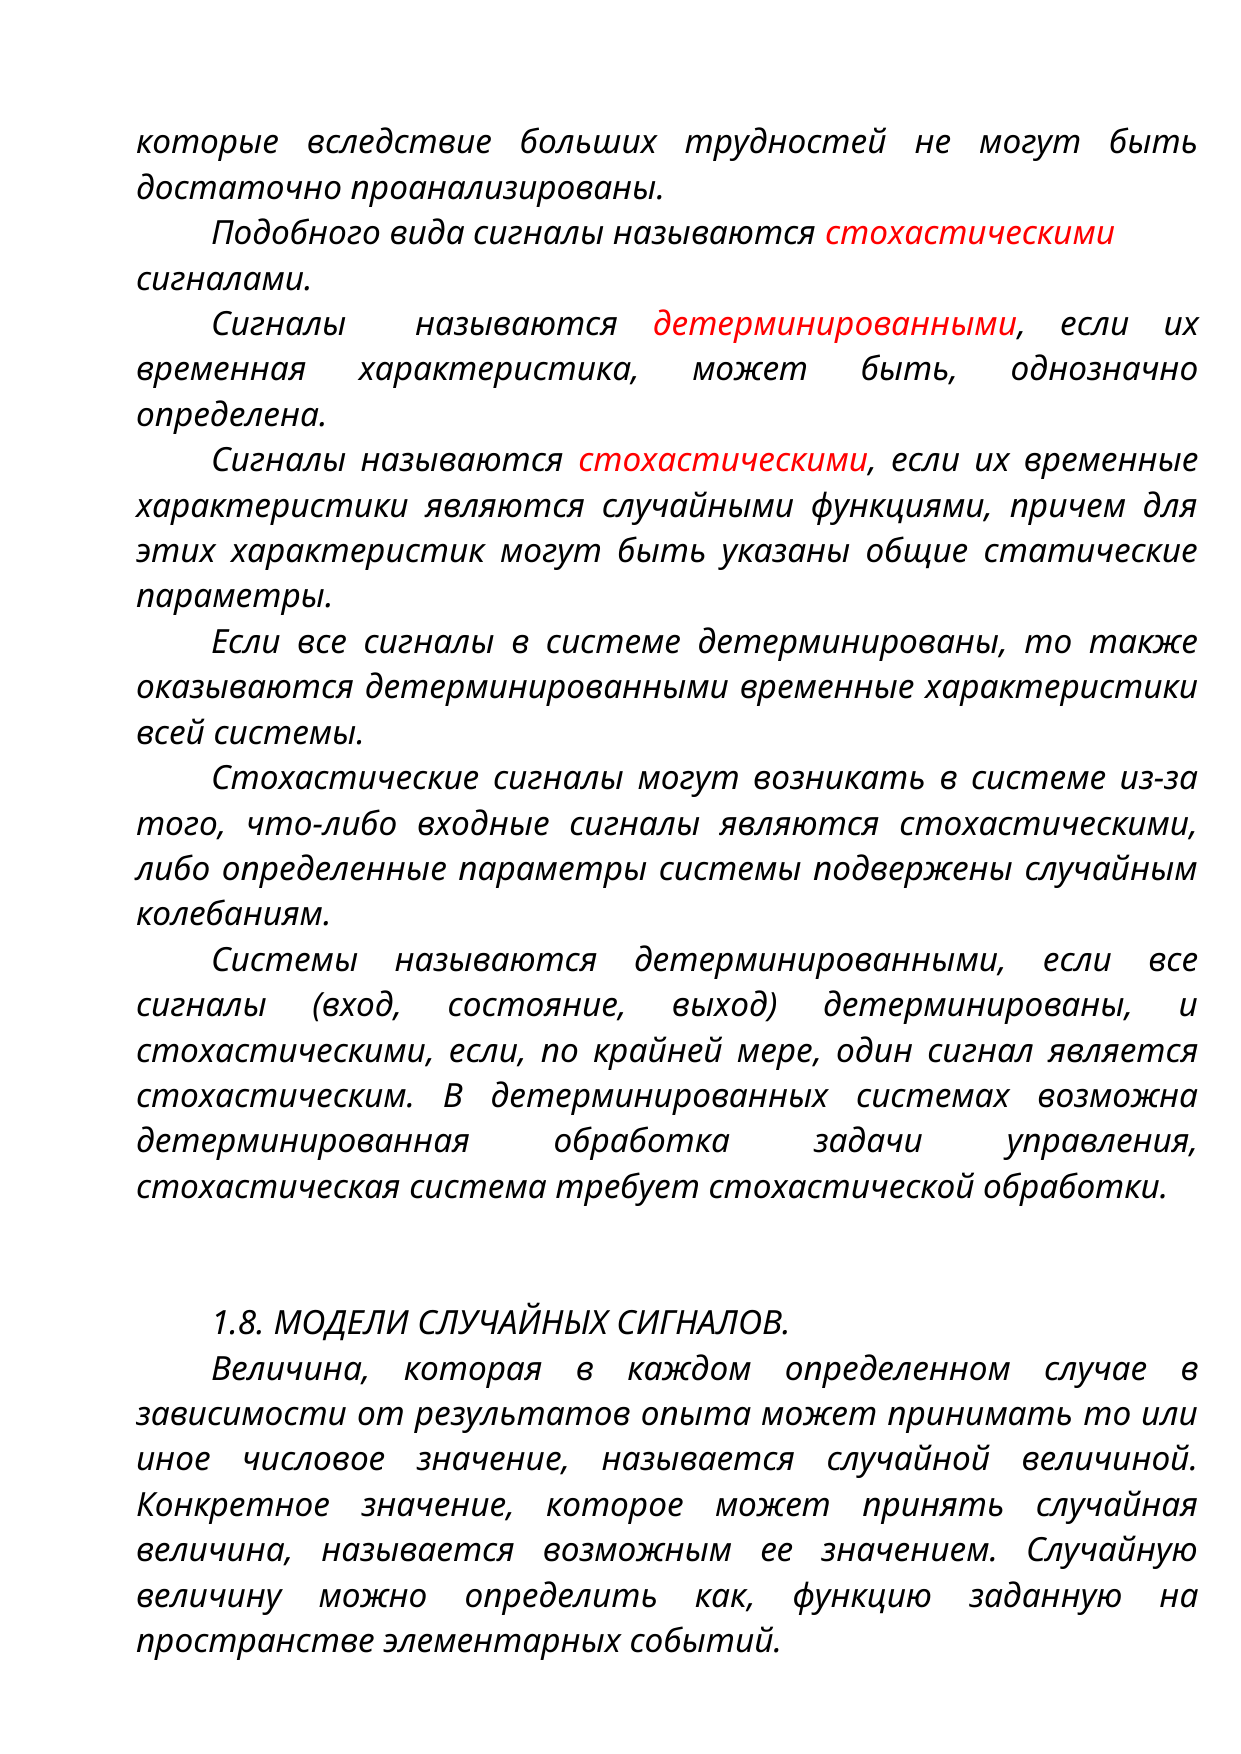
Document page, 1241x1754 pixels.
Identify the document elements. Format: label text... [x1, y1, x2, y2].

text Сигналы называются стохастическими, если их временные характеристики являются случайными функциями, причем для этих характеристик могут быть указаны общие статические параметры. [136, 436, 1199, 618]
text Подобного вида сигналы называются стохастическими сигналами. [136, 209, 1199, 300]
text Сигналы называются детерминированными, если их временная характеристика, может быть, однозначно определена. [136, 300, 1199, 436]
text 1.8. МОДЕЛИ СЛУЧАЙНЫХ СИГНАЛОВ. [136, 1299, 1199, 1344]
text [136, 118, 1199, 209]
text Стохастические сигналы могут возникать в системе из-за того, что-либо входные сигналы являются стохастическими, либо определенные параметры системы подвержены случайным колебаниям. [136, 754, 1199, 936]
text Если все сигналы в системе детерминированы, то также оказываются детерминированными временные характеристики всей системы. [136, 618, 1199, 754]
text Системы называются детерминированными, если все сигналы (вход, состояние, выход) детерминированы, и стохастическими, если, по крайней мере, один сигнал является стохастическим. В детерминированных системах возможна детерминированная обработка задачи управления, стохастическая система требует стохастической обработки. [136, 936, 1199, 1208]
text Величина, которая в каждом определенном случае в зависимости от результатов опыта может принимать то или иное числовое значение, называется случайной величиной. Конкретное значение, которое может принять случайная величина, называется возможным ее значением. Случайную величину можно определить как, функцию заданную на пространстве элементарных событий. [136, 1344, 1199, 1662]
